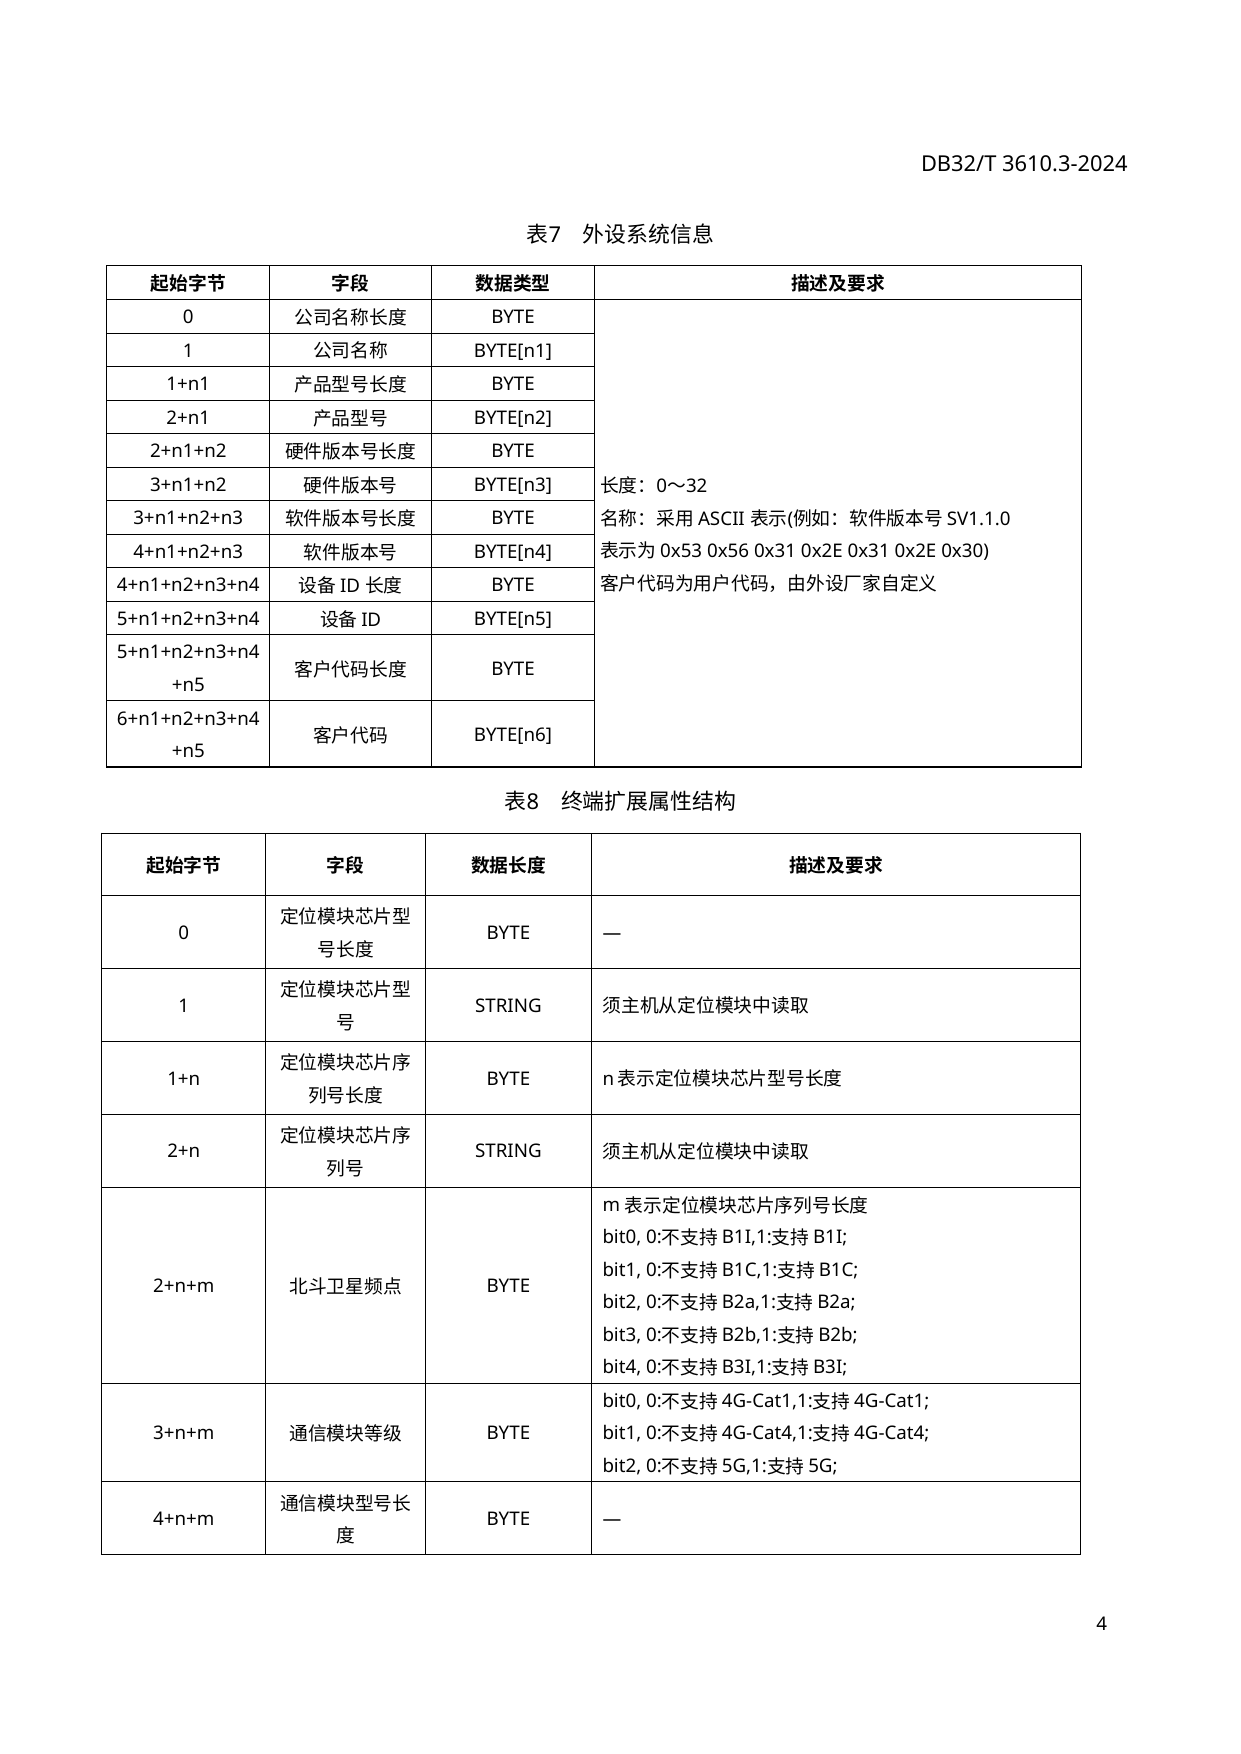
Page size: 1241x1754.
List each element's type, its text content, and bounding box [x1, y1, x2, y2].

table_cell 长度：0～32 名称：采用 ASCII 表示(例如：软件版本号SV1.1.0 表示为0x53 0x56 0x31 0x2E 0x31 0x2E 0x30) 客户代码为用户代码，由外设厂家自定义 [595, 300, 1081, 766]
table_cell 4+n1+n2+n3+n4 [107, 568, 269, 601]
table_cell BYTE [426, 1384, 591, 1481]
table_cell BYTE[n4] [432, 535, 594, 567]
table_cell 公司名称长度 [270, 300, 431, 332]
table_cell 产品型号 [270, 401, 431, 433]
table_cell BYTE [426, 1188, 591, 1383]
text 终端扩展属性结构 [113, 784, 1127, 816]
table_cell 定位模块芯片型号长度 [266, 896, 425, 968]
table_header 描述及要求 [592, 834, 1080, 895]
table_cell 客户代码长度 [270, 635, 431, 700]
table_cell BYTE [432, 635, 594, 700]
table_cell — [592, 896, 1080, 968]
table_cell m 表示定位模块芯片序列号长度 bit0, 0:不支持B1I,1:支持B1I; bit1, 0:不支持B1C,1:支持B1C; bit2, 0:不支持B2a,1:支持B2a; bit3, 0:不支持B2b,1:支持B2b; bit4, 0:不支持B3I,1:支持B3I; [592, 1188, 1080, 1383]
table_cell bit0, 0:不支持4G-Cat1,1:支持4G-Cat1; bit1, 0:不支持4G-Cat4,1:支持4G-Cat4; bit2, 0:不支持5G,1:支持5G; [592, 1384, 1080, 1481]
table_cell 1+n [102, 1042, 265, 1114]
text 外设系统信息 [113, 217, 1127, 249]
table_cell BYTE[n1] [432, 334, 594, 366]
table_cell BYTE [432, 568, 594, 601]
table_cell STRING [426, 1115, 591, 1187]
table_cell BYTE[n2] [432, 401, 594, 433]
table_cell — [592, 1482, 1080, 1554]
table_cell 设备ID 长度 [270, 568, 431, 601]
table_cell 北斗卫星频点 [266, 1188, 425, 1383]
table_cell 4+n1+n2+n3 [107, 535, 269, 567]
table_cell 公司名称 [270, 334, 431, 366]
table_header 起始字节 [107, 266, 269, 299]
table_cell 4+n+m [102, 1482, 265, 1554]
table_cell n表示定位模块芯片型号长度 [592, 1042, 1080, 1114]
table_cell 3+n+m [102, 1384, 265, 1481]
table_cell BYTE[n5] [432, 602, 594, 634]
table_cell 通信模块型号长度 [266, 1482, 425, 1554]
table_cell 设备ID [270, 602, 431, 634]
table_cell 0 [107, 300, 269, 332]
table_cell 硬件版本号 [270, 468, 431, 500]
table_cell 软件版本号 [270, 535, 431, 567]
table_cell 3+n1+n2 [107, 468, 269, 500]
table_cell 须主机从定位模块中读取 [592, 1115, 1080, 1187]
table_cell 1+n1 [107, 367, 269, 399]
table_cell BYTE [426, 1042, 591, 1114]
table_cell 定位模块芯片序列号长度 [266, 1042, 425, 1114]
table_header 数据类型 [432, 266, 594, 299]
table_cell BYTE [432, 501, 594, 534]
table_cell BYTE [426, 1482, 591, 1554]
table_cell 0 [102, 896, 265, 968]
table_cell 客户代码 [270, 701, 431, 766]
table_cell 2+n1 [107, 401, 269, 433]
table_cell BYTE [432, 300, 594, 332]
table_cell BYTE[n3] [432, 468, 594, 500]
table_cell 2+n+m [102, 1188, 265, 1383]
table_cell 定位模块芯片型号 [266, 969, 425, 1041]
table_cell 1 [107, 334, 269, 366]
table_header 字段 [270, 266, 431, 299]
table_cell 产品型号长度 [270, 367, 431, 399]
table_header 描述及要求 [595, 266, 1081, 299]
table_cell BYTE [432, 367, 594, 399]
table_cell 3+n1+n2+n3 [107, 501, 269, 534]
table_cell 5+n1+n2+n3+n4+n5 [107, 635, 269, 700]
table_cell 定位模块芯片序列号 [266, 1115, 425, 1187]
table_cell STRING [426, 969, 591, 1041]
table_cell BYTE [426, 896, 591, 968]
table_header 数据长度 [426, 834, 591, 895]
table_cell BYTE [432, 434, 594, 467]
table_header 字段 [266, 834, 425, 895]
table_cell 6+n1+n2+n3+n4+n5 [107, 701, 269, 766]
table_cell 2+n [102, 1115, 265, 1187]
table_cell 须主机从定位模块中读取 [592, 969, 1080, 1041]
table_cell BYTE[n6] [432, 701, 594, 766]
table_cell 5+n1+n2+n3+n4 [107, 602, 269, 634]
table_cell 硬件版本号长度 [270, 434, 431, 467]
table_cell 1 [102, 969, 265, 1041]
table_cell 软件版本号长度 [270, 501, 431, 534]
table_cell 通信模块等级 [266, 1384, 425, 1481]
table_cell 2+n1+n2 [107, 434, 269, 467]
table_header 起始字节 [102, 834, 265, 895]
